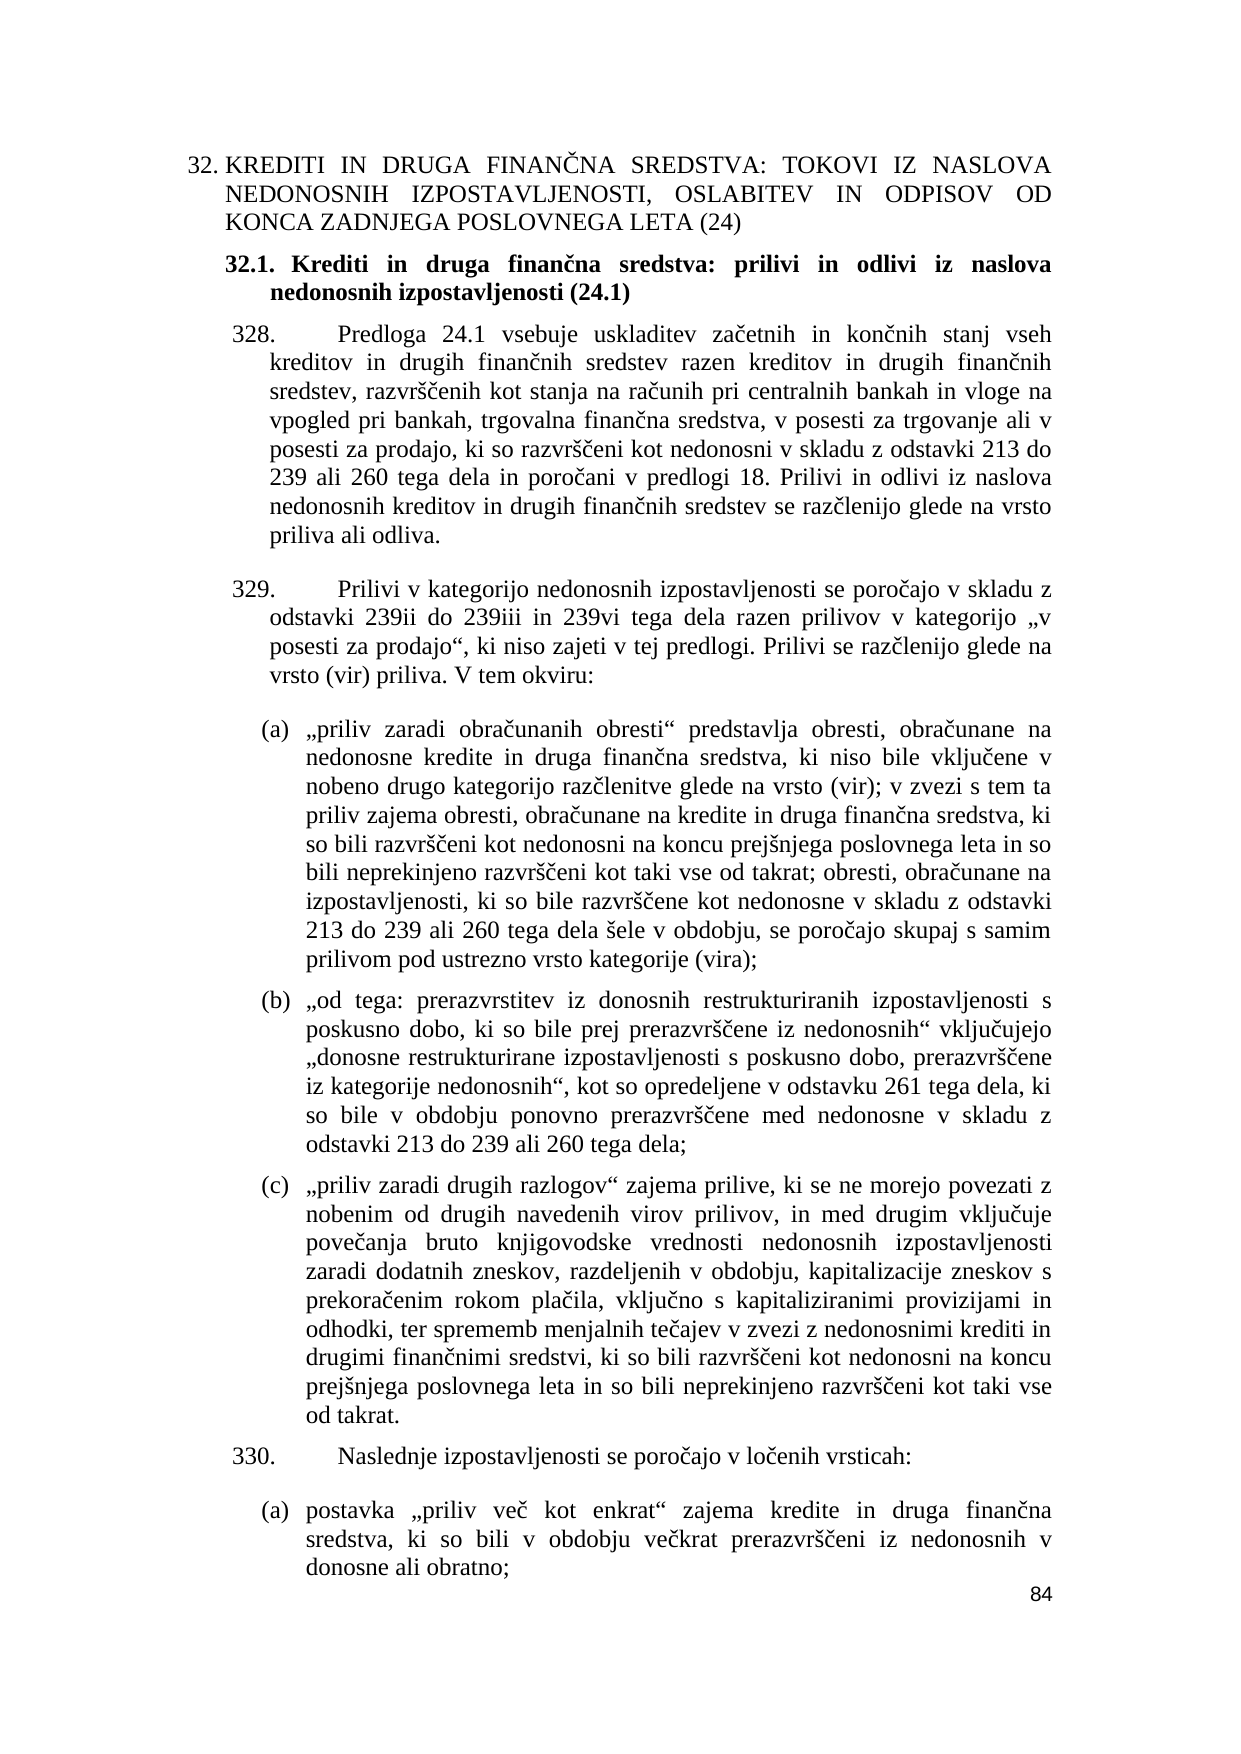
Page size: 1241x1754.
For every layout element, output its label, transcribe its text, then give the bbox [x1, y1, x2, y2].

list „priliv zaradi drugih razlogov“ zajema prilive, ki se ne morejo povezati z nobenim od drugih navedenih virov prilivov, in med drugim vključuje povečanja bruto knjigovodske vrednosti nedonosnih izpostavljenosti zaradi dodatnih zneskov, razdeljenih v obdobju, kapitalizacije zneskov s prekoračenim rokom plačila, vključno s kapitaliziranimi provizijami in odhodki, ter sprememb menjalnih tečajev v zvezi z nedonosnimi krediti in drugimi finančnimi sredstvi, ki so bili razvrščeni kot nedonosni na koncu prejšnjega poslovnega leta in so bili neprekinjeno razvrščeni kot taki vse od takrat. [261, 1170, 1053, 1429]
text Naslednje izpostavljenosti se poročajo v ločenih vrsticah: [232, 1441, 1053, 1470]
list „priliv zaradi obračunanih obresti“ predstavlja obresti, obračunane na nedonosne kredite in druga finančna sredstva, ki niso bile vključene v nobeno drugo kategorijo razčlenitve glede na vrsto (vir); v zvezi s tem ta priliv zajema obresti, obračunane na kredite in druga finančna sredstva, ki so bili razvrščeni kot nedonosni na koncu prejšnjega poslovnega leta in so bili neprekinjeno razvrščeni kot taki vse od takrat; obresti, obračunane na izpostavljenosti, ki so bile razvrščene kot nedonosne v skladu z odstavki 213 do 239 ali 260 tega dela šele v obdobju, se poročajo skupaj s samim prilivom pod ustrezno vrsto kategorije (vira); [261, 714, 1053, 972]
text Predloga 24.1 vsebuje uskladitev začetnih in končnih stanj vseh kreditov in drugih finančnih sredstev razen kreditov in drugih finančnih sredstev, razvrščenih kot stanja na računih pri centralnih bankah in vloge na vpogled pri bankah, trgovalna finančna sredstva, v posesti za trgovanje ali v posesti za prodajo, ki so razvrščeni kot nedonosni v skladu z odstavki 213 do 239 ali 260 tega dela in poročani v predlogi 18. Prilivi in odlivi iz naslova nedonosnih kreditov in drugih finančnih sredstev se razčlenijo glede na vrsto priliva ali odliva. [232, 319, 1053, 549]
subtitle Krediti in druga finančna sredstva: prilivi in odlivi iz naslova nedonosnih izpostavljenosti (24.1) [225, 249, 1053, 306]
list postavka „priliv več kot enkrat“ zajema kredite in druga finančna sredstva, ki so bili v obdobju večkrat prerazvrščeni iz nedonosnih v donosne ali obratno; [261, 1495, 1053, 1581]
list „od tega: prerazvrstitev iz donosnih restrukturiranih izpostavljenosti s poskusno dobo, ki so bile prej prerazvrščene iz nedonosnih“ vključujejo „donosne restrukturirane izpostavljenosti s poskusno dobo, prerazvrščene iz kategorije nedonosnih“, kot so opredeljene v odstavku 261 tega dela, ki so bile v obdobju ponovno prerazvrščene med nedonosne v skladu z odstavki 213 do 239 ali 260 tega dela; [261, 985, 1053, 1157]
subtitle KREDITI IN DRUGA FINANČNA SREDSTVA: TOKOVI IZ NASLOVA NEDONOSNIH IZPOSTAVLJENOSTI, OSLABITEV IN ODPISOV OD KONCA ZADNJEGA POSLOVNEGA LETA (24) [187, 150, 1053, 236]
text Prilivi v kategorijo nedonosnih izpostavljenosti se poročajo v skladu z odstavki 239ii do 239iii in 239vi tega dela razen prilivov v kategorijo „v posesti za prodajo“, ki niso zajeti v tej predlogi. Prilivi se razčlenijo glede na vrsto (vir) priliva. V tem okviru: [232, 574, 1053, 689]
